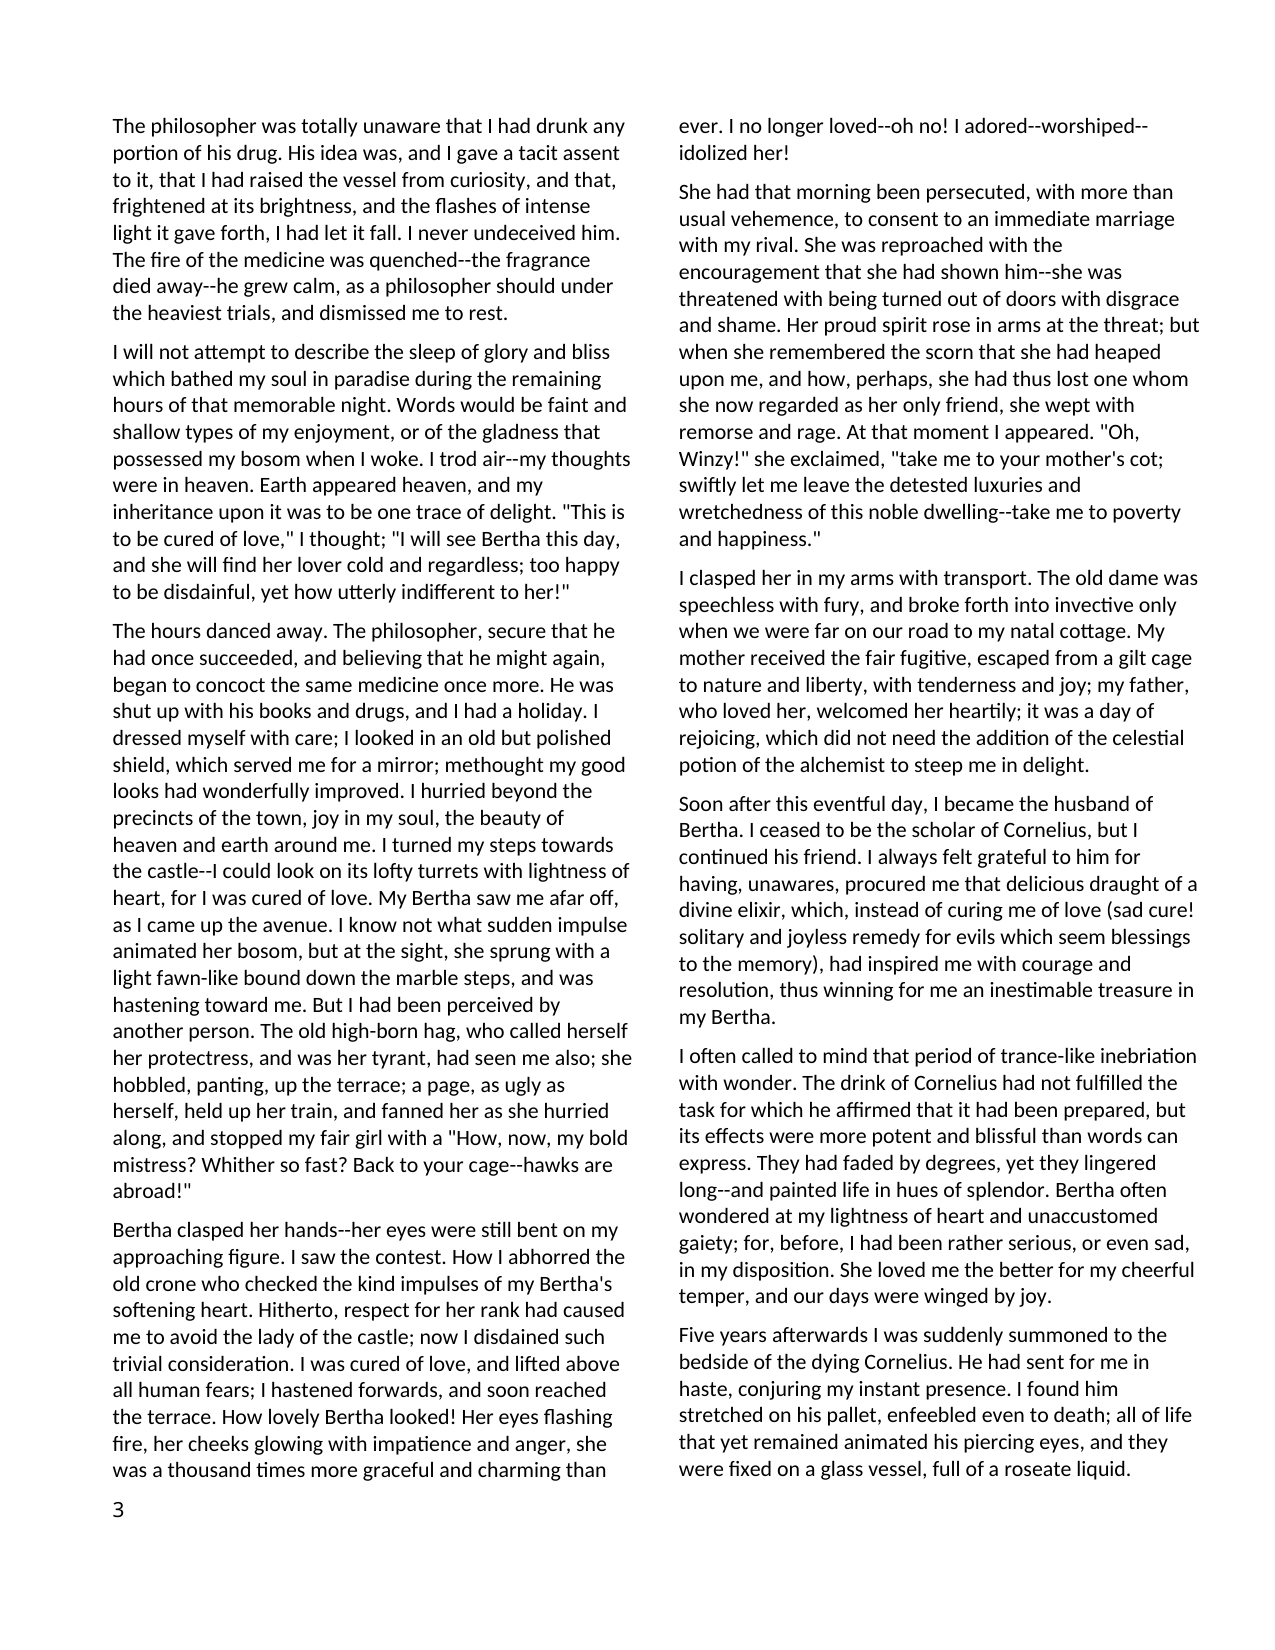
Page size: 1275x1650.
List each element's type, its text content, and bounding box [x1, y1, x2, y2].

text Soon after this eventful day, I became the husband of Bertha. I ceased to be the scholar of Cornelius, but I continued his friend. I always felt grateful to him for having, unawares, procured me that delicious draught of a divine elixir, which, instead of curing me of love (sad cure! solitary and joyless remedy for evils which seem blessings to the memory), had inspired me with courage and resolution, thus winning for me an inestimable treasure in my Bertha. [679, 790, 1200, 1030]
text She had that morning been persecuted, with more than usual vehemence, to consent to an immediate marriage with my rival. She was reproached with the encouragement that she had shown him--she was threatened with being turned out of doors with disgrace and shame. Her proud spirit rose in arms at the threat; but when she remembered the scorn that she had heaped upon me, and how, perhaps, she had thus lost one whom she now regarded as her only friend, she wept with remorse and rage. At that moment I appeared. "Oh, Winzy!" she exclaimed, "take me to your mother's cot; swiftly let me leave the detested luxuries and wretchedness of this noble dwelling--take me to poverty and happiness." [679, 178, 1200, 552]
text I will not attempt to describe the sleep of glory and bliss which bathed my soul in paradise during the remaining hours of that memorable night. Words would be faint and shallow types of my enjoyment, or of the gladness that possessed my bosom when I woke. I trod air--my thoughts were in heaven. Earth appeared heaven, and my inheritance upon it was to be one trace of delight. "This is to be cured of love," I thought; "I will see Bertha this day, and she will find her lover cold and regardless; too happy to be disdainful, yet how utterly indifferent to her!" [112, 338, 634, 605]
text I clasped her in my arms with transport. The old dame was speechless with fury, and broke forth into invective only when we were far on our road to my natal cottage. My mother received the fair fugitive, escaped from a gilt cage to nature and liberty, with tenderness and joy; my father, who loved her, welcomed her heartily; it was a day of rejoicing, which did not need the addition of the celestial potion of the alchemist to steep me in delight. [679, 564, 1200, 777]
text The philosopher was totally unaware that I had drunk any portion of his drug. His idea was, and I gave a tacit assent to it, that I had raised the vessel from curiosity, and that, frightened at its brightness, and the flashes of intense light it gave forth, I had let it fall. I never undeceived him. The fire of the medicine was quenched--the fragrance died away--he grew calm, as a philosopher should under the heaviest trials, and dismissed me to rest. [112, 112, 634, 326]
text Bertha clasped her hands--her eyes were still bent on my approaching figure. I saw the contest. How I abhorred the old crone who checked the kind impulses of my Bertha's softening heart. Hitherto, respect for her rank had caused me to avoid the lady of the castle; now I disdained such trivial consideration. I was cured of love, and lifted above all human fears; I hastened forwards, and soon reached the terrace. How lovely Bertha looked! Her eyes flashing fire, her cheeks glowing with impatience and anger, she was a thousand times more graceful and charming than ever. I no longer loved--oh no! I adored--worshiped--idolized her! [112, 1217, 634, 1483]
text I often called to mind that period of trance-like inebriation with wonder. The drink of Cornelius had not fulfilled the task for which he affirmed that it had been prepared, but its effects were more potent and blissful than words can express. They had faded by degrees, yet they lingered long--and painted life in hues of splendor. Bertha often wondered at my lightness of heart and unaccustomed gaiety; for, before, I had been rather serious, or even sad, in my disposition. She loved me the better for my cheerful temper, and our days were winged by joy. [679, 1042, 1200, 1309]
text The hours danced away. The philosopher, secure that he had once succeeded, and believing that he might again, began to concoct the same medicine once more. He was shut up with his books and drugs, and I had a holiday. I dressed myself with care; I looked in an old but polished shield, which served me for a mirror; methought my good looks had wonderfully improved. I hurried beyond the precincts of the town, joy in my soul, the beauty of heaven and earth around me. I turned my steps towards the castle--I could look on its lofty turrets with lightness of heart, for I was cured of love. My Bertha saw me afar off, as I came up the avenue. I know not what sudden impulse animated her bosom, but at the sight, she sprung with a light fawn-like bound down the marble steps, and was hastening toward me. But I had been perceived by another person. The old high-born hag, who called herself her protectress, and was her tyrant, had seen me also; she hobbled, panting, up the terrace; a page, as ugly as herself, held up her train, and fanned her as she hurried along, and stopped my fair girl with a "How, now, my bold mistress? Whither so fast? Back to your cage--hawks are abroad!" [112, 617, 634, 1204]
text Five years afterwards I was suddenly summoned to the bedside of the dying Cornelius. He had sent for me in haste, conjuring my instant presence. I found him stretched on his pallet, enfeebled even to death; all of life that yet remained animated his piercing eyes, and they were fixed on a glass vessel, full of a roseate liquid. [679, 1322, 1200, 1482]
